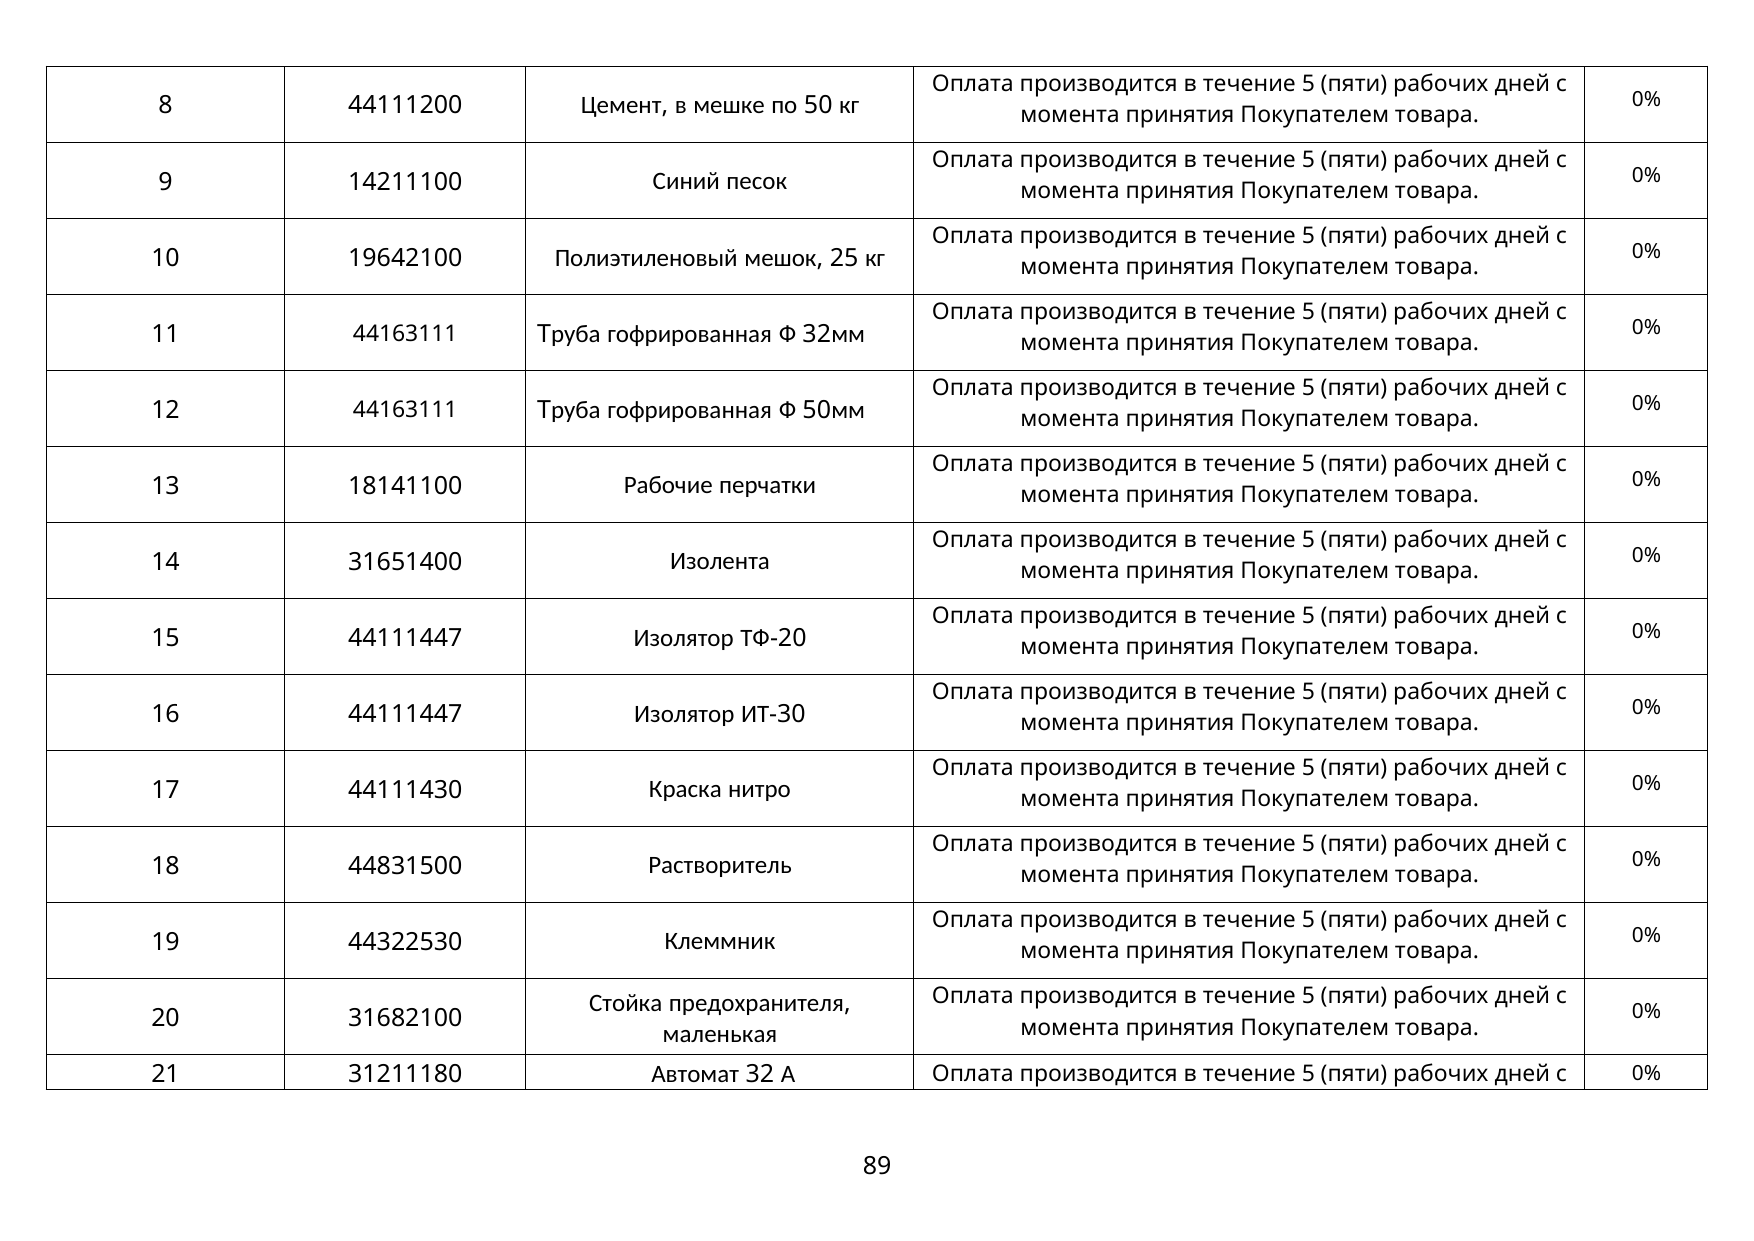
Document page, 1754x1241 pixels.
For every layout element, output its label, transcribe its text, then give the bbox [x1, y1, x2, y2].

table_cell 17 [47, 751, 284, 826]
table_cell 14211100 [285, 143, 525, 218]
table_cell Оплата производится в течение 5 (пяти) рабочих дней с момента принятия Покупателем товара. [914, 903, 1584, 978]
table_cell Изолятор ИТ-30 [526, 675, 913, 750]
table_cell Tруба гофрированная Ф 50мм [526, 371, 913, 446]
table_cell Стойка предохранителя, маленькая [526, 979, 913, 1054]
table_cell Оплата производится в течение 5 (пяти) рабочих дней с момента принятия Покупателем товара. [914, 827, 1584, 902]
table_cell 19 [47, 903, 284, 978]
table_cell Tруба гофрированная Ф 32мм [526, 295, 913, 370]
table_cell Оплата производится в течение 5 (пяти) рабочих дней с момента принятия Покупателем товара. [914, 675, 1584, 750]
table_cell 0% [1585, 295, 1707, 370]
table_cell 31211180 [285, 1055, 525, 1089]
table_cell Цемент, в мешке по 50 кг [526, 67, 913, 142]
table_cell 0% [1585, 599, 1707, 674]
table_cell 0% [1585, 523, 1707, 598]
table_cell 44163111 [285, 371, 525, 446]
table_cell Краска нитро [526, 751, 913, 826]
table_cell 11 [47, 295, 284, 370]
table_cell 0% [1585, 675, 1707, 750]
table_cell 18141100 [285, 447, 525, 522]
table_cell 31651400 [285, 523, 525, 598]
table_cell 0% [1585, 979, 1707, 1054]
table_cell 9 [47, 143, 284, 218]
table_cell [914, 143, 1584, 218]
table_cell 0% [1585, 1055, 1707, 1089]
table_cell Изолента [526, 523, 913, 598]
table_cell 0% [1585, 903, 1707, 978]
table_cell Клеммник [526, 903, 913, 978]
table_cell 13 [47, 447, 284, 522]
table_cell 0% [1585, 447, 1707, 522]
table_cell 0% [1585, 751, 1707, 826]
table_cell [914, 1055, 1584, 1089]
table_cell 14 [47, 523, 284, 598]
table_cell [914, 67, 1584, 142]
table_cell 31682100 [285, 979, 525, 1054]
table_cell 44163111 [285, 295, 525, 370]
table_cell 0% [1585, 143, 1707, 218]
table_cell 44111447 [285, 599, 525, 674]
table_cell Оплата производится в течение 5 (пяти) рабочих дней с момента принятия Покупателем товара. [914, 219, 1584, 294]
table_cell Оплата производится в течение 5 (пяти) рабочих дней с момента принятия Покупателем товара. [914, 295, 1584, 370]
table_cell 16 [47, 675, 284, 750]
table_cell 10 [47, 219, 284, 294]
table_cell Автомат 32 А [526, 1055, 913, 1089]
table_cell 20 [47, 979, 284, 1054]
table_cell 0% [1585, 371, 1707, 446]
table_cell Оплата производится в течение 5 (пяти) рабочих дней с момента принятия Покупателем товара. [914, 447, 1584, 522]
table_cell 44322530 [285, 903, 525, 978]
table_cell 44111200 [285, 67, 525, 142]
table_cell 18 [47, 827, 284, 902]
table_cell 19642100 [285, 219, 525, 294]
table_cell Рабочие перчатки [526, 447, 913, 522]
table_cell Изолятор ТФ-20 [526, 599, 913, 674]
table_cell Оплата производится в течение 5 (пяти) рабочих дней с момента принятия Покупателем товара. [914, 371, 1584, 446]
table_cell 8 [47, 67, 284, 142]
table_cell Синий песок [526, 143, 913, 218]
table_cell 44111447 [285, 675, 525, 750]
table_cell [914, 979, 1584, 1054]
table_cell 44831500 [285, 827, 525, 902]
table_cell 0% [1585, 67, 1707, 142]
table_cell Оплата производится в течение 5 (пяти) рабочих дней с момента принятия Покупателем товара. [914, 599, 1584, 674]
table_cell 12 [47, 371, 284, 446]
table_cell 15 [47, 599, 284, 674]
table_cell 44111430 [285, 751, 525, 826]
table_cell 21 [47, 1055, 284, 1089]
table_cell Полиэтиленовый мешок, 25 кг [526, 219, 913, 294]
table_cell 0% [1585, 827, 1707, 902]
table_cell Оплата производится в течение 5 (пяти) рабочих дней с момента принятия Покупателем товара. [914, 751, 1584, 826]
table_cell 0% [1585, 219, 1707, 294]
table_cell Оплата производится в течение 5 (пяти) рабочих дней с момента принятия Покупателем товара. [914, 523, 1584, 598]
table_cell Растворитель [526, 827, 913, 902]
